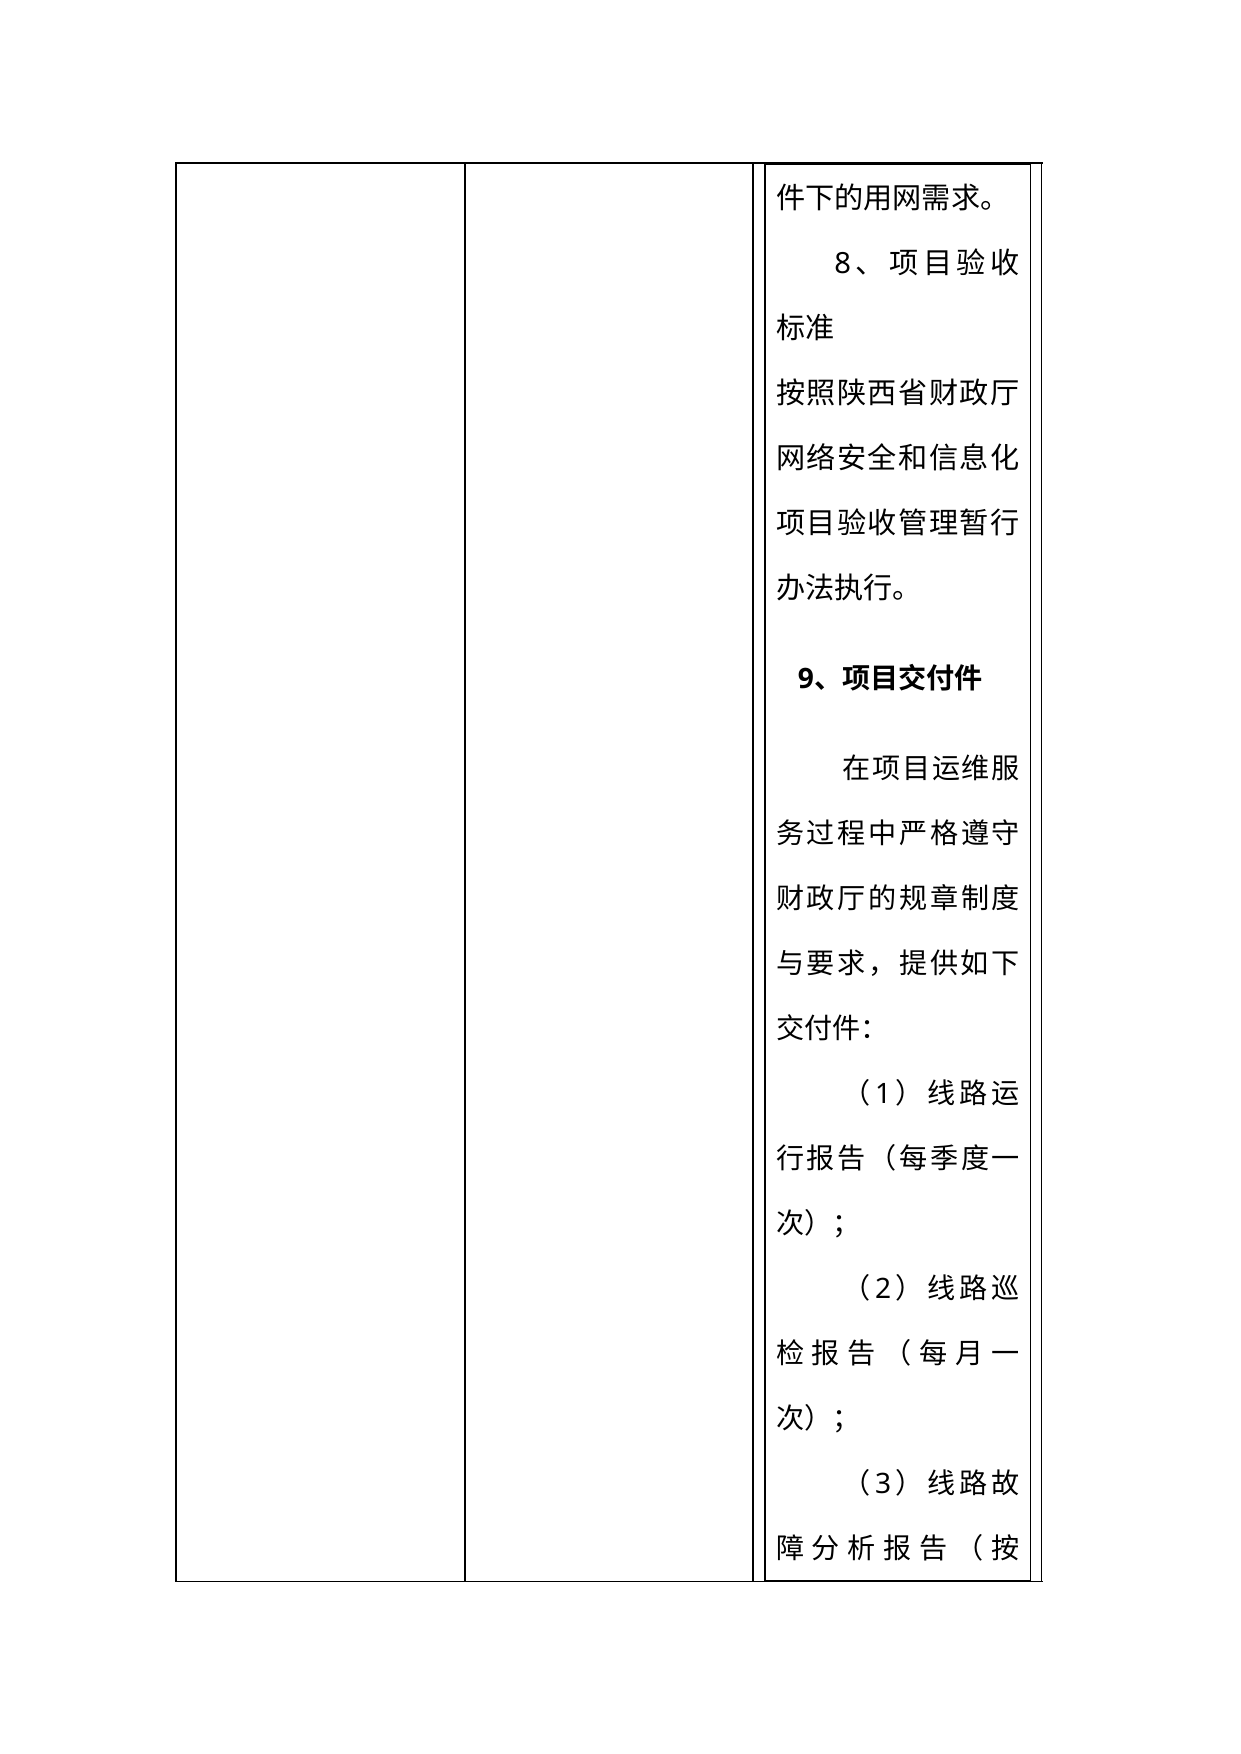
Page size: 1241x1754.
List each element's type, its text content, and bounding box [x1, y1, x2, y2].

table_cell [1031, 164, 1041, 1581]
table_cell [466, 164, 752, 1581]
table_cell [766, 165, 1030, 1580]
table_cell [754, 164, 764, 1581]
table_cell 1 [177, 164, 464, 1581]
